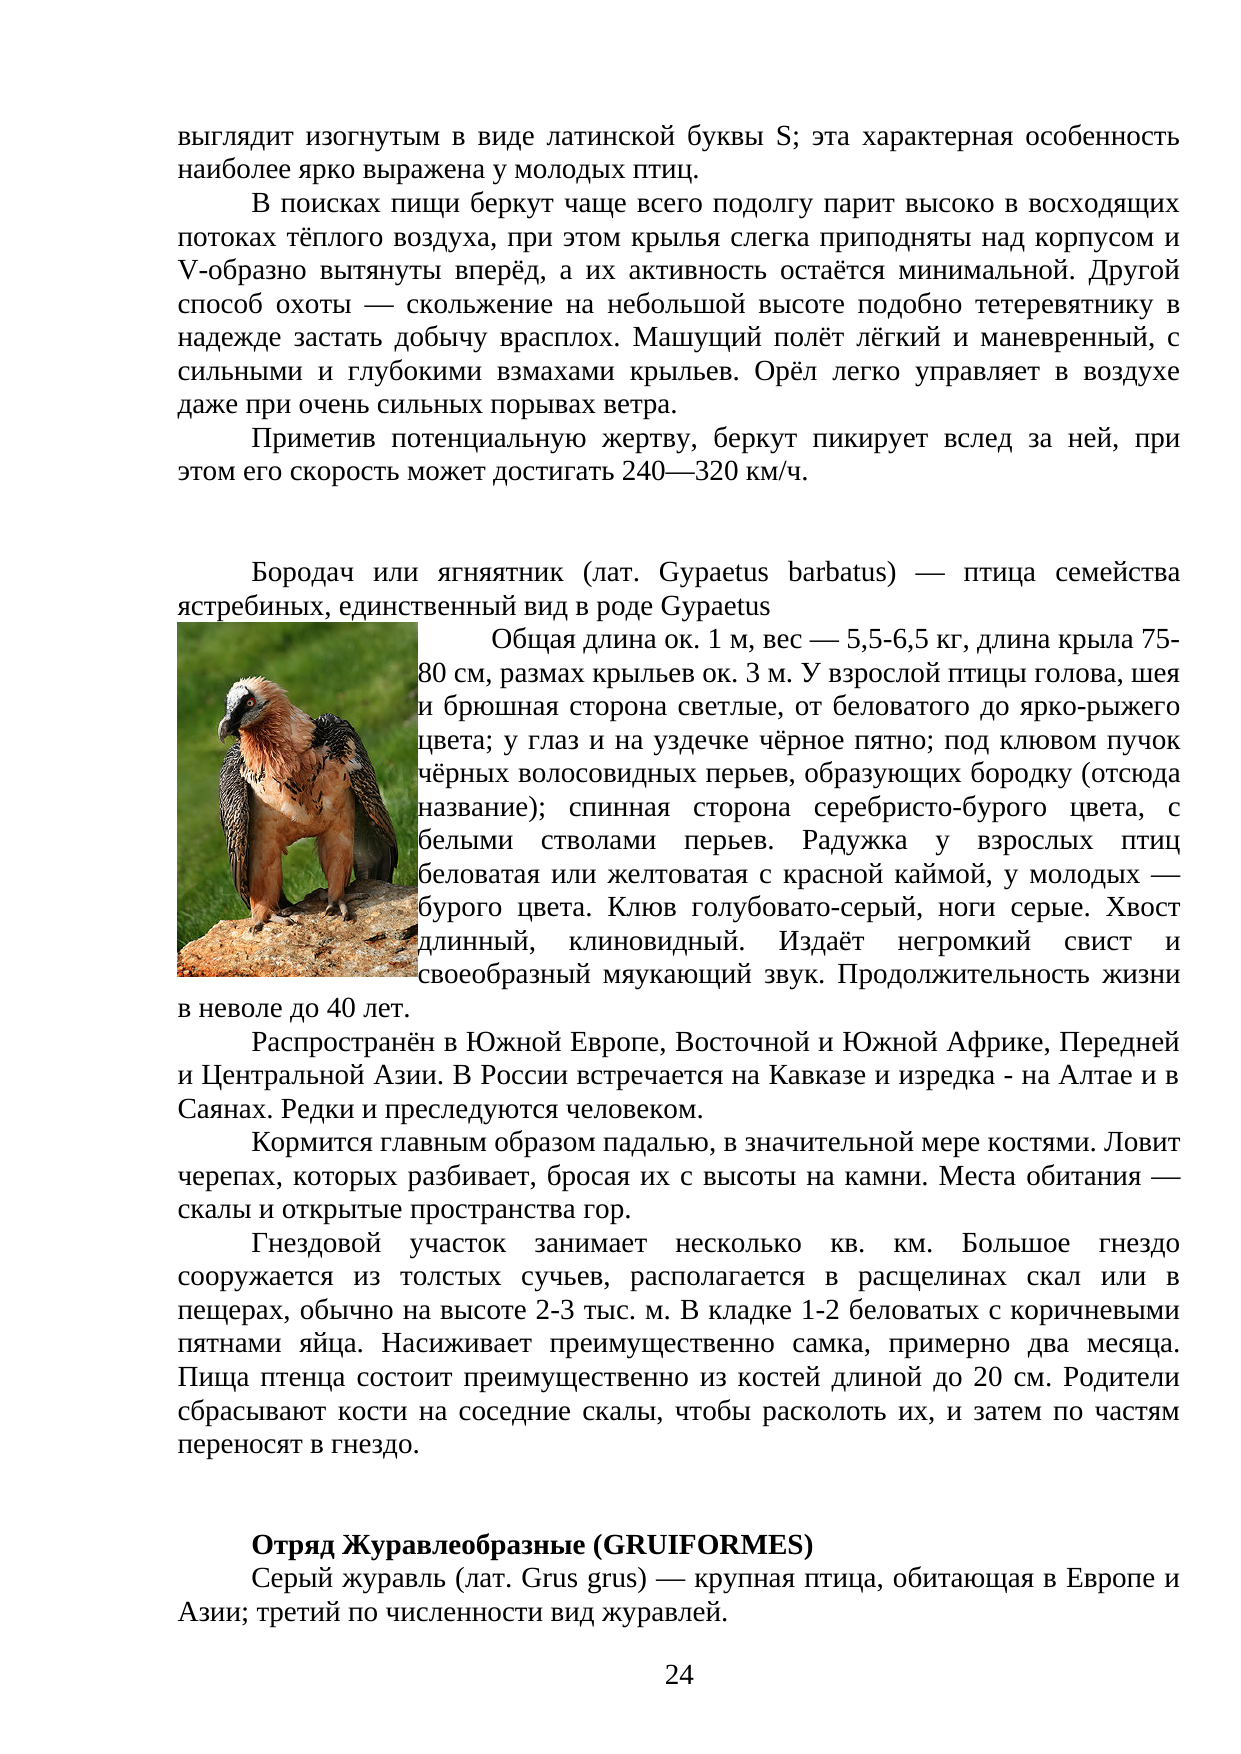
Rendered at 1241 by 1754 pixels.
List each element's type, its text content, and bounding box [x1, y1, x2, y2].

picture [177, 622, 418, 977]
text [177, 118, 1181, 185]
text Бородач или ягняятник (лат. Gypaetus barbatus) — птица семейства ястребиных, единственный вид в роде Gypaetus [177, 554, 1181, 621]
text Приметив потенциальную жертву, беркут пикирует вслед за ней, при этом его скорость может достигать 240—320 км/ч. [177, 420, 1181, 487]
text В поисках пищи беркут чаще всего подолгу парит высоко в восходящих потоках тёплого воздуха, при этом крылья слегка приподняты над корпусом и V-образно вытянуты вперёд, а их активность остаётся минимальной. Другой способ охоты — скольжение на небольшой высоте подобно тетеревятнику в надежде застать добычу врасплох. Машущий полёт лёгкий и маневренный, с сильными и глубокими взмахами крыльев. Орёл легко управляет в воздухе даже при очень сильных порывах ветра. [177, 185, 1181, 420]
text Гнездовой участок занимает несколько кв. км. Большое гнездо сооружается из толстых сучьев, располагается в расщелинах скал или в пещерах, обычно на высоте 2-3 тыс. м. В кладке 1-2 беловатых с коричневыми пятнами яйца. Насиживает преимущественно самка, примерно два месяца. Пища птенца состоит преимущественно из костей длиной до 20 см. Родители сбрасывают кости на соседние скалы, чтобы расколоть их, и затем по частям переносят в гнездо. [177, 1225, 1181, 1460]
text Серый журавль (лат. Grus grus) — крупная птица, обитающая в Европе и Азии; третий по численности вид журавлей. [177, 1560, 1181, 1627]
text Отряд Журавлеобразные (GRUIFORMES) [177, 1527, 1181, 1560]
text Распространён в Южной Европе, Восточной и Южной Африке, Передней и Центральной Азии. В России встречается на Кавказе и изредка - на Алтае и в Саянах. Редки и преследуются человеком. [177, 1024, 1181, 1124]
text Общая длина ок. 1 м, вес — 5,5-6,5 кг, длина крыла 75-80 см, размах крыльев ок. 3 м. У взрослой птицы голова, шея и брюшная сторона светлые, от беловатого до ярко-рыжего цвета; у глаз и на уздечке чёрное пятно; под клювом пучок чёрных волосовидных перьев, образующих бородку (отсюда название); спинная сторона серебристо-бурого цвета, с белыми стволами перьев. Радужка у взрослых птиц беловатая или желтоватая с красной каймой, у молодых — бурого цвета. Клюв голубовато-серый, ноги серые. Хвост длинный, клиновидный. Издаёт негромкий свист и своеобразный мяукающий звук. Продолжительность жизни в неволе до 40 лет. [177, 621, 1181, 1024]
text Кормится главным образом падалью, в значительной мере костями. Ловит черепах, которых разбивает, бросая их с высоты на камни. Места обитания — скалы и открытые пространства гор. [177, 1124, 1181, 1225]
